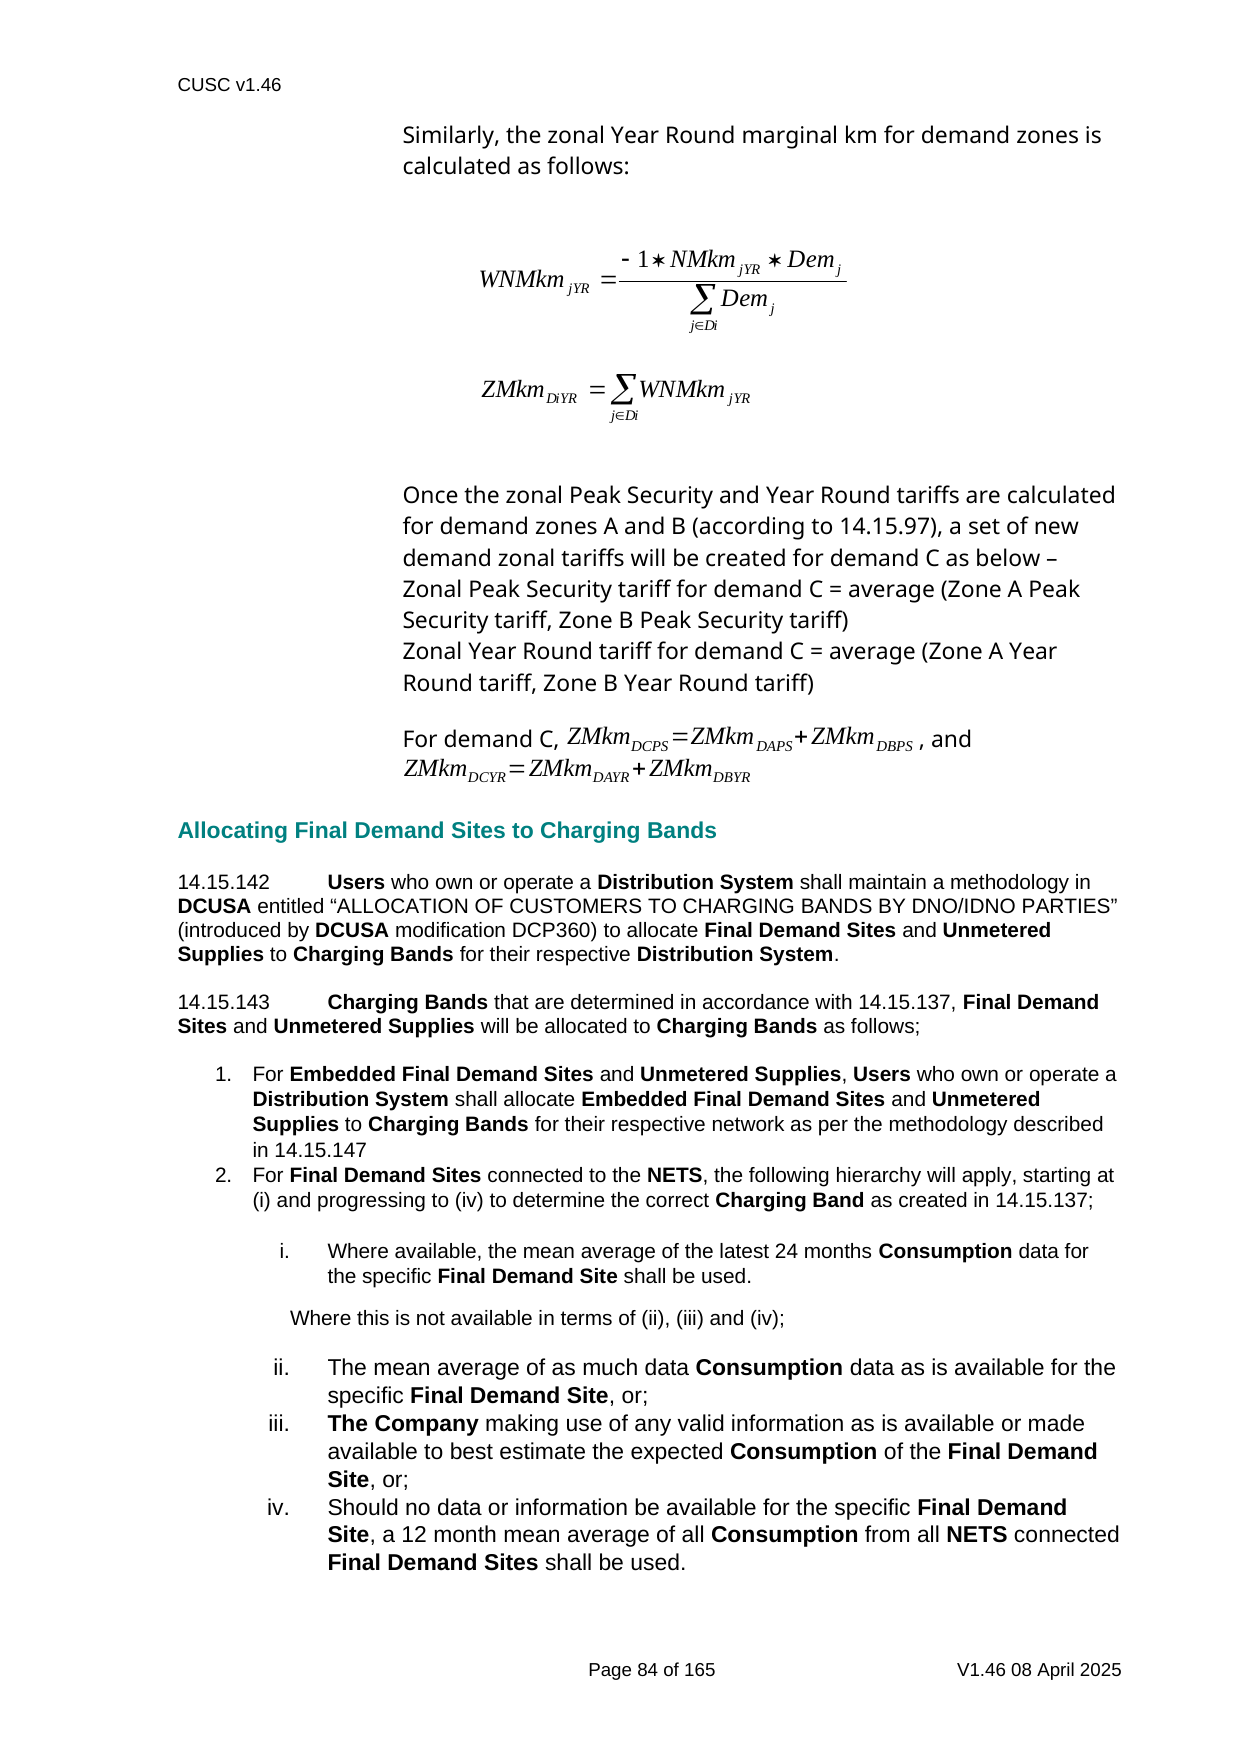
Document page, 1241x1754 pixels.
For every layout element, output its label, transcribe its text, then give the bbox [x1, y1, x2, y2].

text 14.15.143 Charging Bands that are determined in accordance with 14.15.137, Final Demand Sites and Unmetered Supplies will be allocated to Charging Bands as follows; [177, 989, 1121, 1037]
text Zonal Year Round tariff for demand C = average (Zone A Year Round tariff, Zone B Year Round tariff) [402, 635, 1121, 698]
list The Company making use of any valid information as is available or made available to best estimate the expected Consumption of the Final Demand Site, or; [290, 1410, 1121, 1492]
text Once the zonal Peak Security and Year Round tariffs are calculated for demand zones A and B (according to 14.15.97), a set of new demand zonal tariffs will be created for demand C as below – [402, 479, 1121, 573]
list Where available, the mean average of the latest 24 months Consumption data for the specific Final Demand Site shall be used. [290, 1239, 1121, 1288]
text 14.15.142 Users who own or operate a Distribution System shall maintain a methodology in DCUSA entitled “ALLOCATION OF CUSTOMERS TO CHARGING BANDS BY DNO/IDNO PARTIES” (introduced by DCUSA modification DCP360) to allocate Final Demand Sites and Unmetered Supplies to Charging Bands for their respective Distribution System. [177, 870, 1121, 966]
list For Embedded Final Demand Sites and Unmetered Supplies, Users who own or operate a Distribution System shall allocate Embedded Final Demand Sites and Unmetered Supplies to Charging Bands for their respective network as per the methodology described in 14.15.147 [215, 1061, 1121, 1161]
list The mean average of as much data Consumption data as is available for the specific Final Demand Site, or; [290, 1354, 1121, 1408]
subtitle Allocating Final Demand Sites to Charging Bands [177, 817, 1121, 843]
text For demand C, , and [402, 723, 1121, 786]
list For Final Demand Sites connected to the NETS, the following hierarchy will apply, starting at (i) and progressing to (iv) to determine the correct Charging Band as created in 14.15.137; [215, 1163, 1121, 1212]
text Similarly, the zonal Year Round marginal km for demand zones is calculated as follows: [402, 119, 1121, 181]
list Should no data or information be available for the specific Final Demand Site, a 12 month mean average of all Consumption from all NETS connected Final Demand Sites shall be used. [290, 1493, 1121, 1576]
text Where this is not available in terms of (ii), (iii) and (iv); [290, 1306, 1121, 1330]
text Zonal Peak Security tariff for demand C = average (Zone A Peak Security tariff, Zone B Peak Security tariff) [402, 573, 1121, 635]
